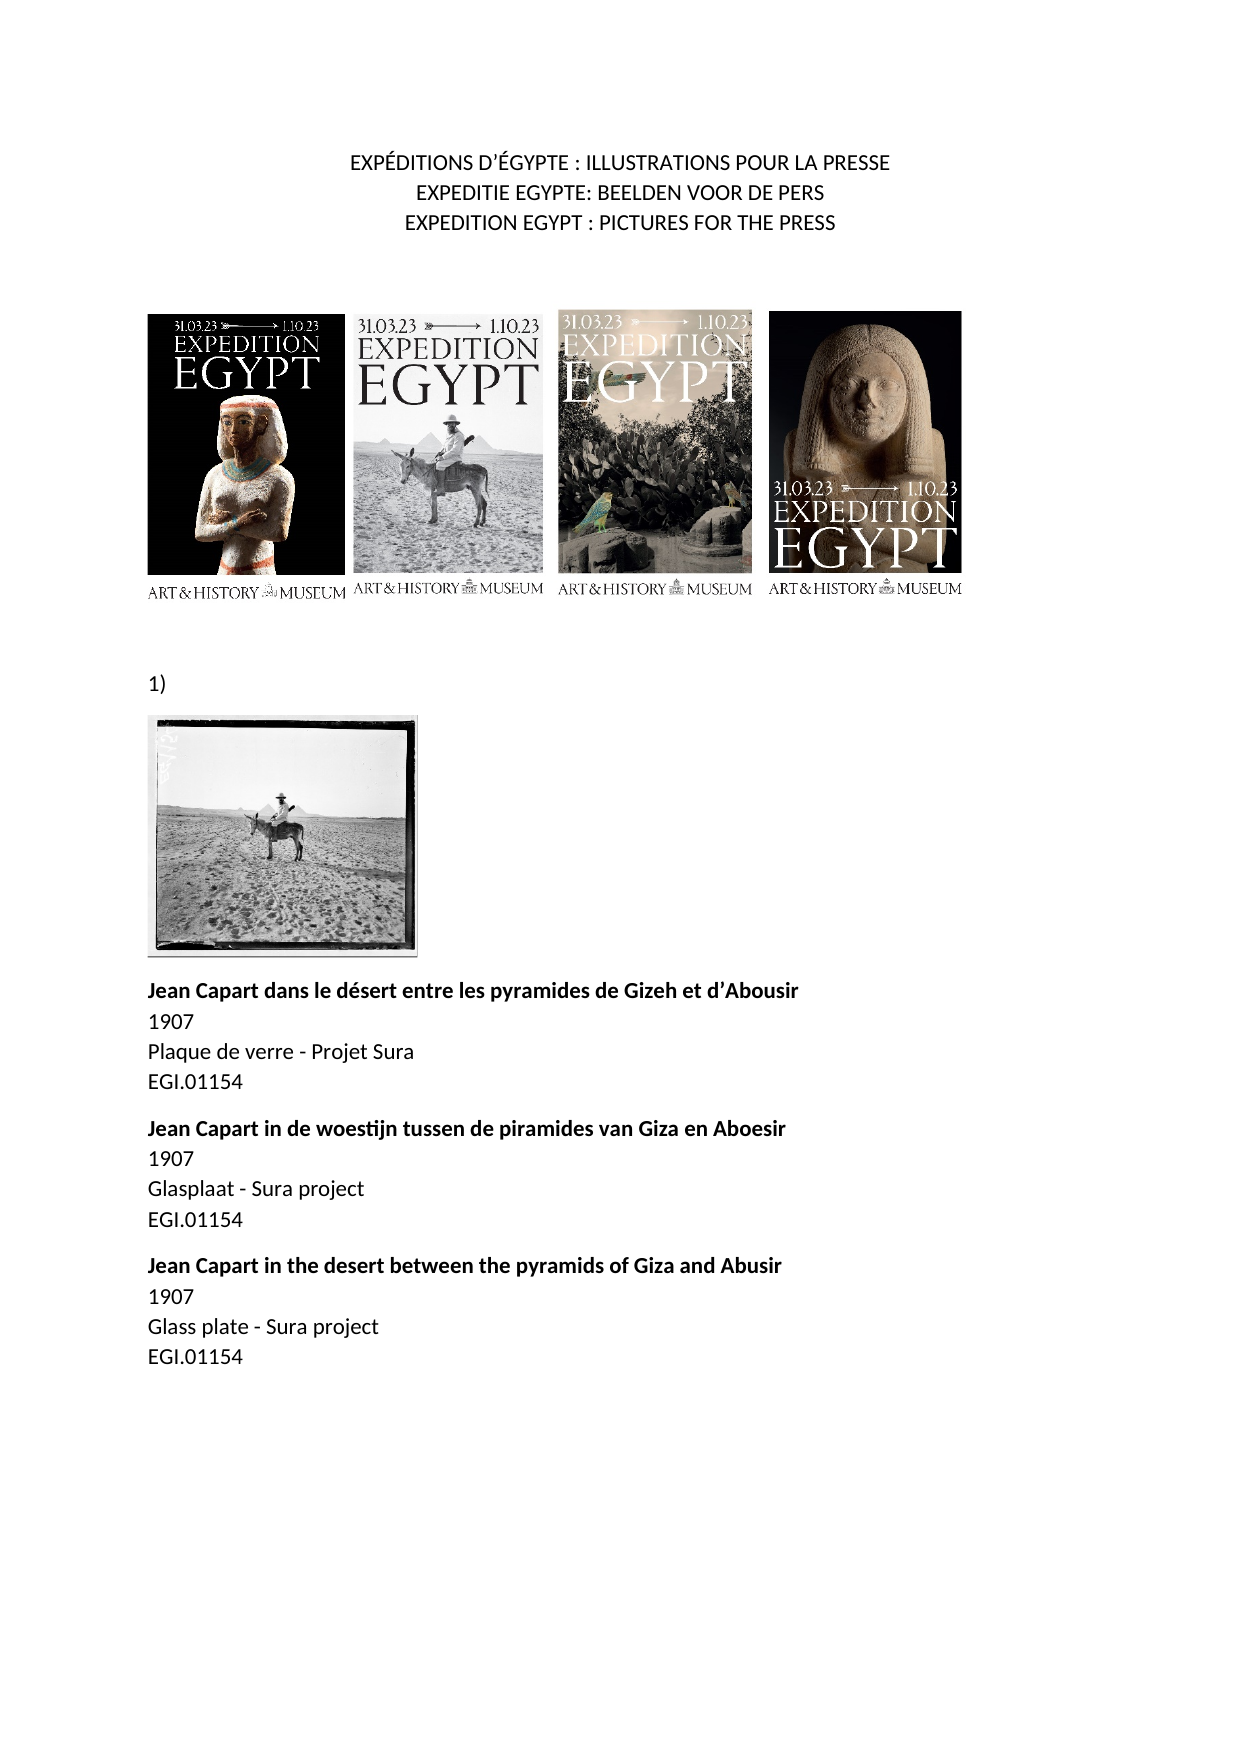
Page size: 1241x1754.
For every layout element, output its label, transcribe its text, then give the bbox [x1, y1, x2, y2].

text Jean Capart dans le désert entre les pyramides de Gizeh et d’Abousir 1907 Plaque de verre - Projet Sura EGI.01154 [148, 977, 1093, 1095]
text 1) [148, 669, 1093, 697]
text EXPÉDITIONS D’ÉGYPTE : ILLUSTRATIONS POUR LA PRESSE EXPEDITIE EGYPTE: BEELDEN VOOR DE PERS EXPEDITION EGYPT : PICTURES FOR THE PRESS [148, 148, 1093, 236]
text Jean Capart in the desert between the pyramids of Giza and Abusir 1907 Glass plate - Sura project EGI.01154 [148, 1252, 1093, 1370]
picture [147, 715, 418, 958]
picture [147, 301, 970, 603]
text Jean Capart in de woestijn tussen de piramides van Giza en Aboesir 1907 Glasplaat - Sura project EGI.01154 [148, 1114, 1093, 1233]
